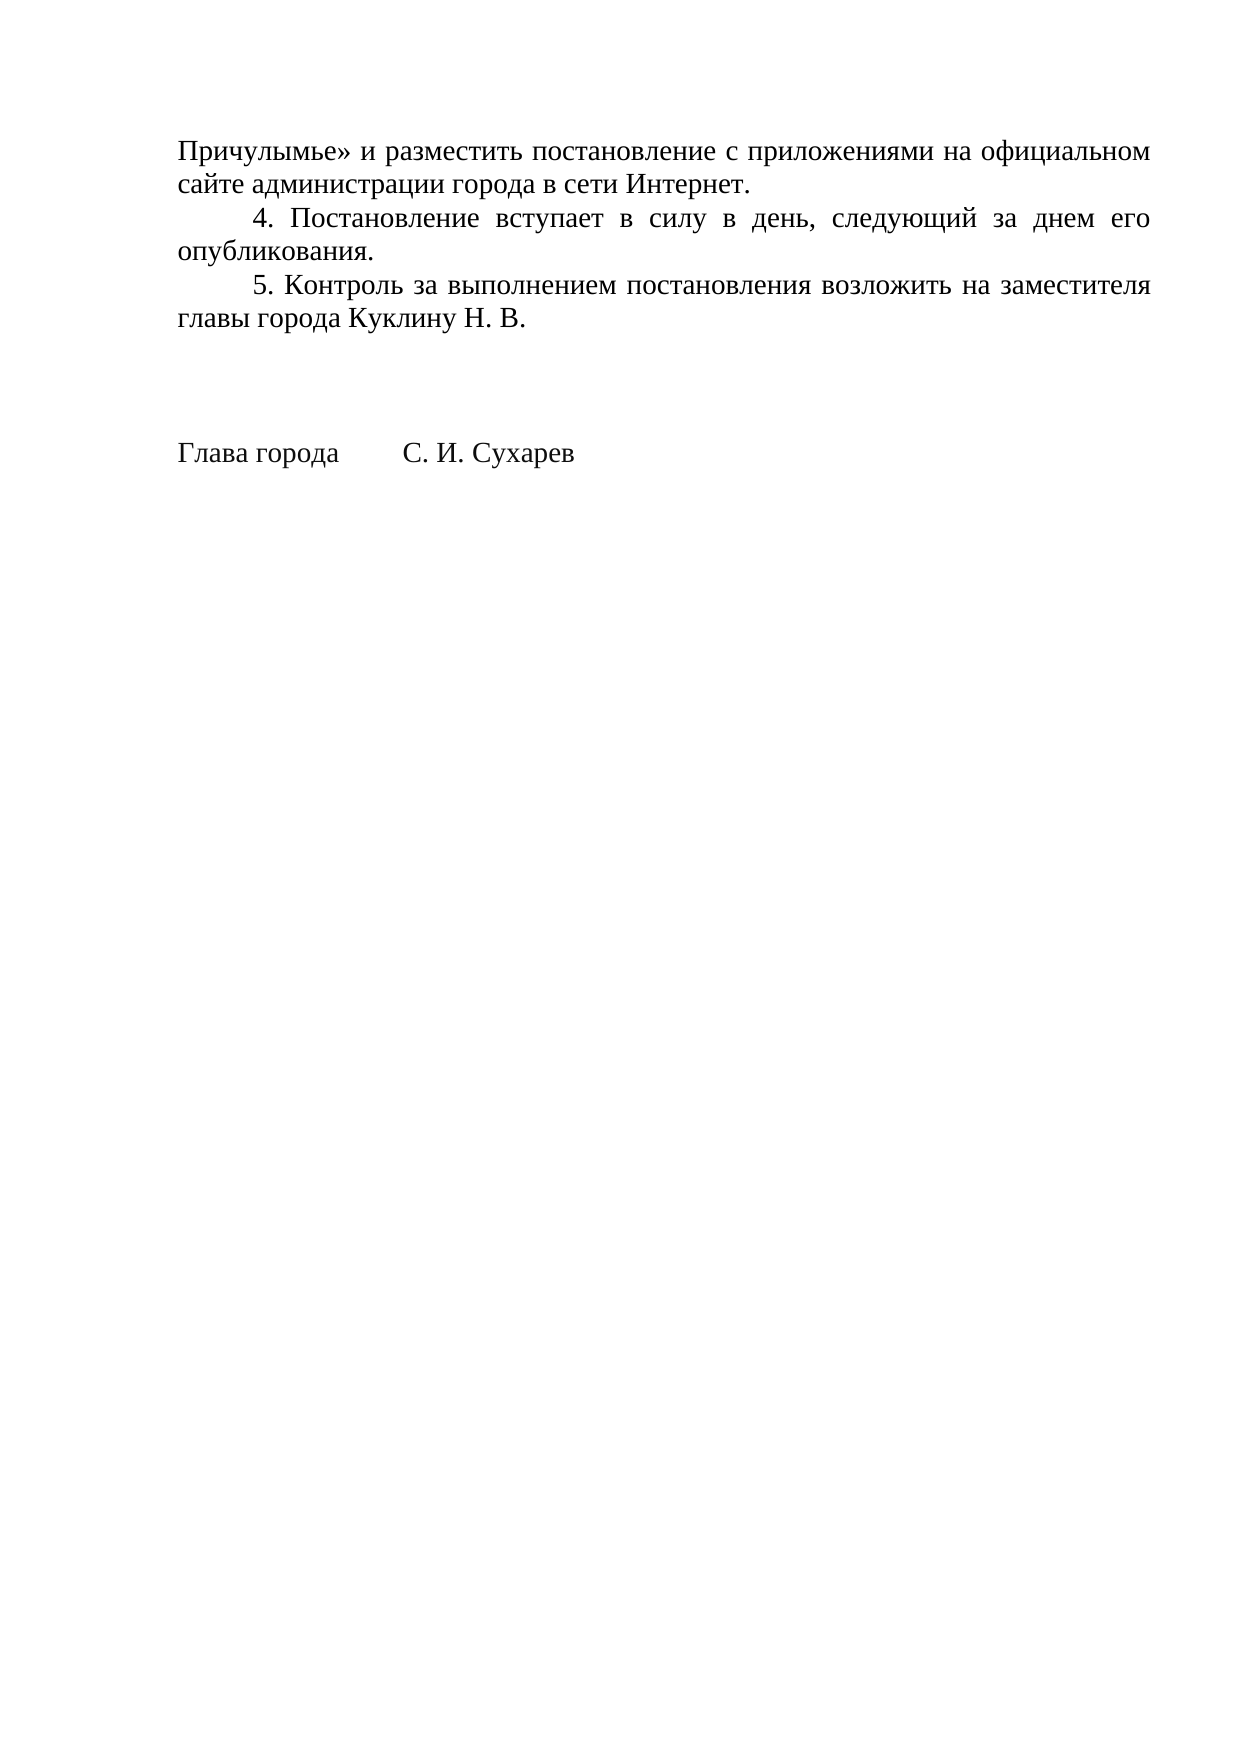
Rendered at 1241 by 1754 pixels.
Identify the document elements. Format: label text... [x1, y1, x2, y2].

text Глава города С. И. Сухарев [177, 435, 1152, 468]
text 5. Контроль за выполнением постановления возложить на заместителя главы города Куклину Н. В. [177, 267, 1152, 334]
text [177, 133, 1152, 200]
text 4. Постановление вступает в силу в день, следующий за днем его опубликования. [177, 200, 1152, 267]
